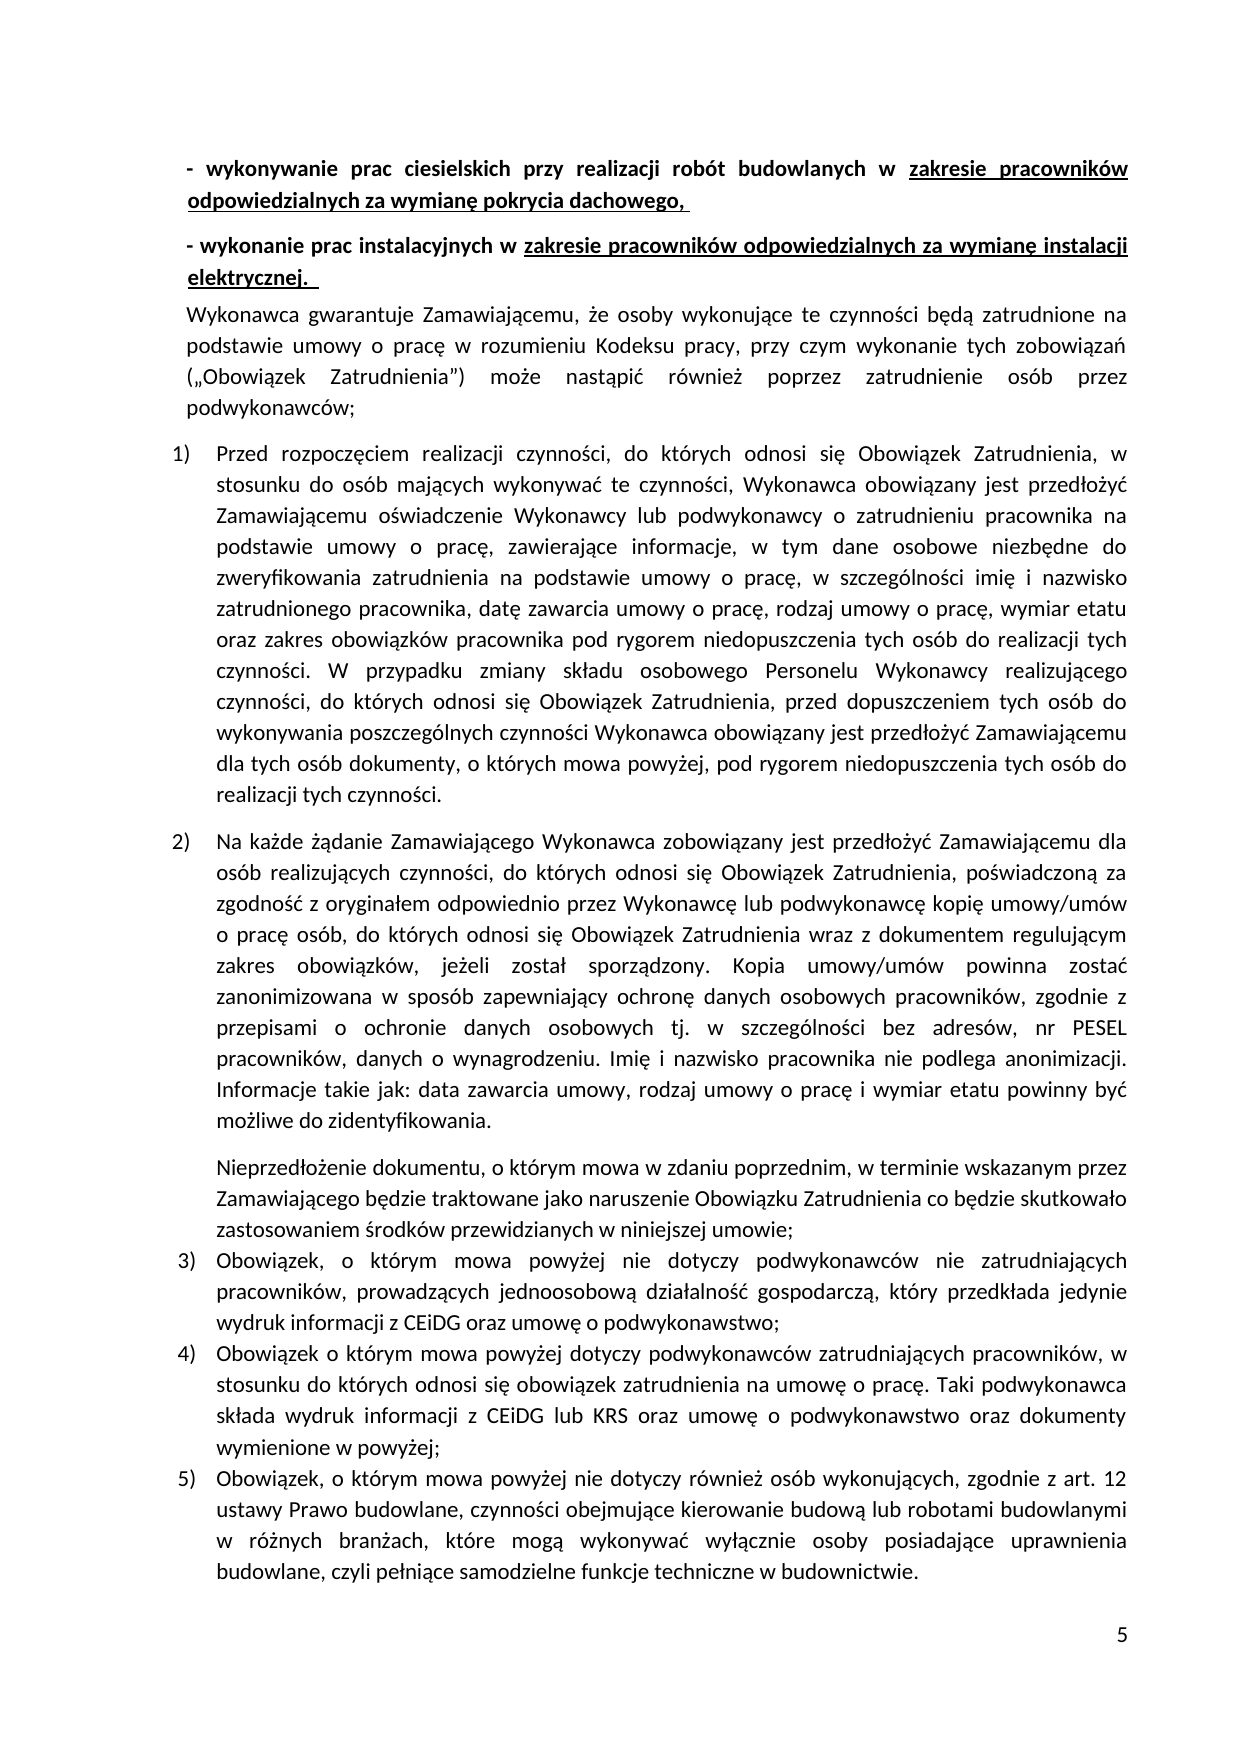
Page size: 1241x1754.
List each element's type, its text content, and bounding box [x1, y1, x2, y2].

list Na każde żądanie Zamawiającego Wykonawca zobowiązany jest przedłożyć Zamawiającemu dla osób realizujących czynności, do których odnosi się Obowiązek Zatrudnienia, poświadczoną za zgodność z oryginałem odpowiednio przez Wykonawcę lub podwykonawcę kopię umowy/umów o pracę osób, do których odnosi się Obowiązek Zatrudnienia wraz z dokumentem regulującym zakres obowiązków, jeżeli został sporządzony. Kopia umowy/umów powinna zostać zanonimizowana w sposób zapewniający ochronę danych osobowych pracowników, zgodnie z przepisami o ochronie danych osobowych tj. w szczególności bez adresów, nr PESEL pracowników, danych o wynagrodzeniu. Imię i nazwisko pracownika nie podlega anonimizacji. Informacje takie jak: data zawarcia umowy, rodzaj umowy o pracę i wymiar etatu powinny być możliwe do zidentyfikowania. [172, 827, 1128, 1134]
list Obowiązek o którym mowa powyżej dotyczy podwykonawców zatrudniających pracowników, w stosunku do których odnosi się obowiązek zatrudnienia na umowę o pracę. Taki podwykonawca składa wydruk informacji z CEiDG lub KRS oraz umowę o podwykonawstwo oraz dokumenty wymienione w powyżej; [177, 1339, 1128, 1461]
list Przed rozpoczęciem realizacji czynności, do których odnosi się Obowiązek Zatrudnienia, w stosunku do osób mających wykonywać te czynności, Wykonawca obowiązany jest przedłożyć Zamawiającemu oświadczenie Wykonawcy lub podwykonawcy o zatrudnieniu pracownika na podstawie umowy o pracę, zawierające informacje, w tym dane osobowe niezbędne do zweryfikowania zatrudnienia na podstawie umowy o pracę, w szczególności imię i nazwisko zatrudnionego pracownika, datę zawarcia umowy o pracę, rodzaj umowy o pracę, wymiar etatu oraz zakres obowiązków pracownika pod rygorem niedopuszczenia tych osób do realizacji tych czynności. W przypadku zmiany składu osobowego Personelu Wykonawcy realizującego czynności, do których odnosi się Obowiązek Zatrudnienia, przed dopuszczeniem tych osób do wykonywania poszczególnych czynności Wykonawca obowiązany jest przedłożyć Zamawiającemu dla tych osób dokumenty, o których mowa powyżej, pod rygorem niedopuszczenia tych osób do realizacji tych czynności. [172, 439, 1128, 808]
text Nieprzedłożenie dokumentu, o którym mowa w zdaniu poprzednim, w terminie wskazanym przez Zamawiającego będzie traktowane jako naruszenie Obowiązku Zatrudnienia co będzie skutkowało zastosowaniem środków przewidzianych w niniejszej umowie; [216, 1153, 1128, 1243]
text - wykonywanie prac ciesielskich przy realizacji robót budowlanych w zakresie pracowników odpowiedzialnych za wymianę pokrycia dachowego, [186, 154, 1128, 214]
list Obowiązek, o którym mowa powyżej nie dotyczy również osób wykonujących, zgodnie z art. 12 ustawy Prawo budowlane, czynności obejmujące kierowanie budową lub robotami budowlanymi w różnych branżach, które mogą wykonywać wyłącznie osoby posiadające uprawnienia budowlane, czyli pełniące samodzielne funkcje techniczne w budownictwie. [177, 1464, 1128, 1585]
list Obowiązek, o którym mowa powyżej nie dotyczy podwykonawców nie zatrudniających pracowników, prowadzących jednoosobową działalność gospodarczą, który przedkłada jedynie wydruk informacji z CEiDG oraz umowę o podwykonawstwo; [177, 1246, 1128, 1337]
text - wykonanie prac instalacyjnych w zakresie pracowników odpowiedzialnych za wymianę instalacji elektrycznej. [186, 231, 1128, 291]
text Wykonawca gwarantuje Zamawiającemu, że osoby wykonujące te czynności będą zatrudnione na podstawie umowy o pracę w rozumieniu Kodeksu pracy, przy czym wykonanie tych zobowiązań („Obowiązek Zatrudnienia”) może nastąpić również poprzez zatrudnienie osób przez podwykonawców; [186, 300, 1128, 421]
